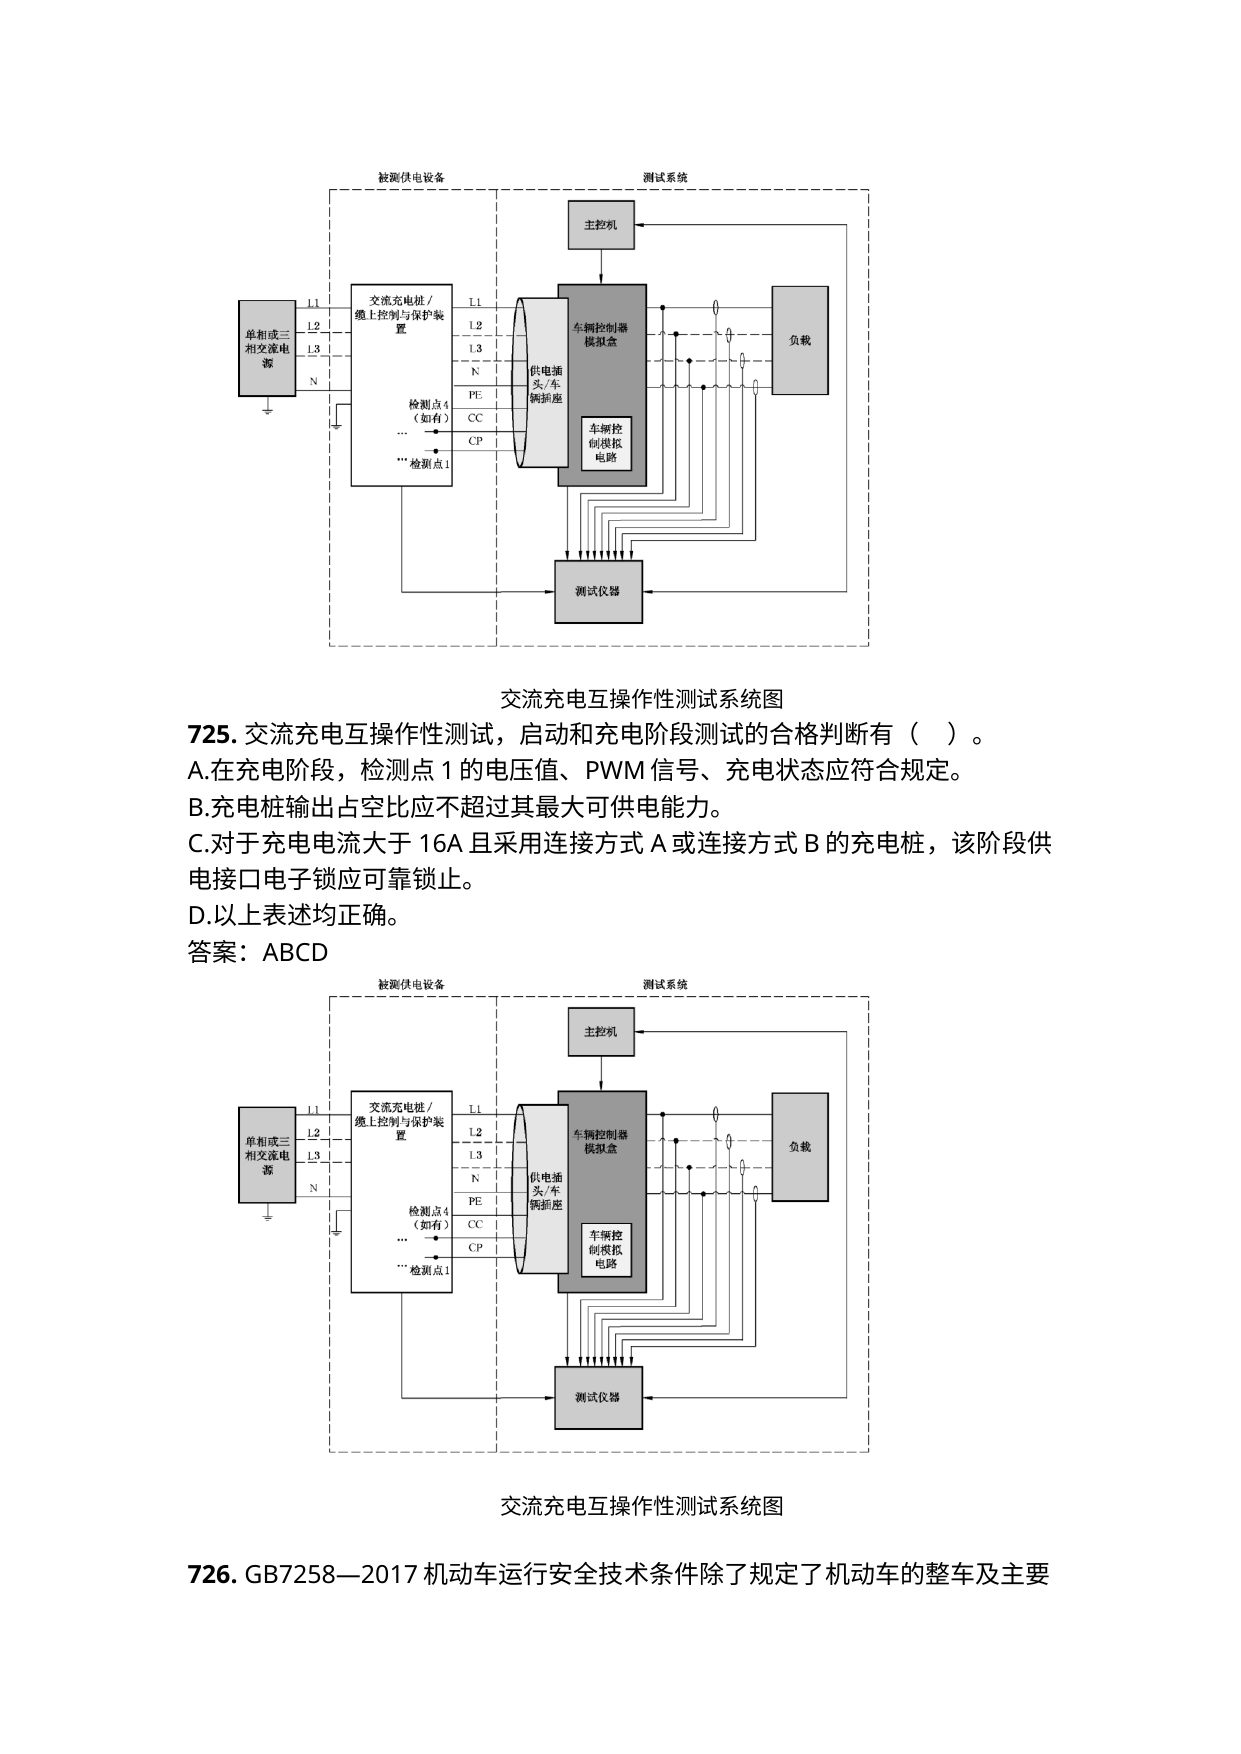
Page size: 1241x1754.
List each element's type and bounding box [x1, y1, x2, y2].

picture [231, 162, 888, 660]
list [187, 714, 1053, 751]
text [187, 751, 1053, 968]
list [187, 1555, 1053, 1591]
picture [231, 968, 888, 1466]
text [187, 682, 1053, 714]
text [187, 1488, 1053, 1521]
